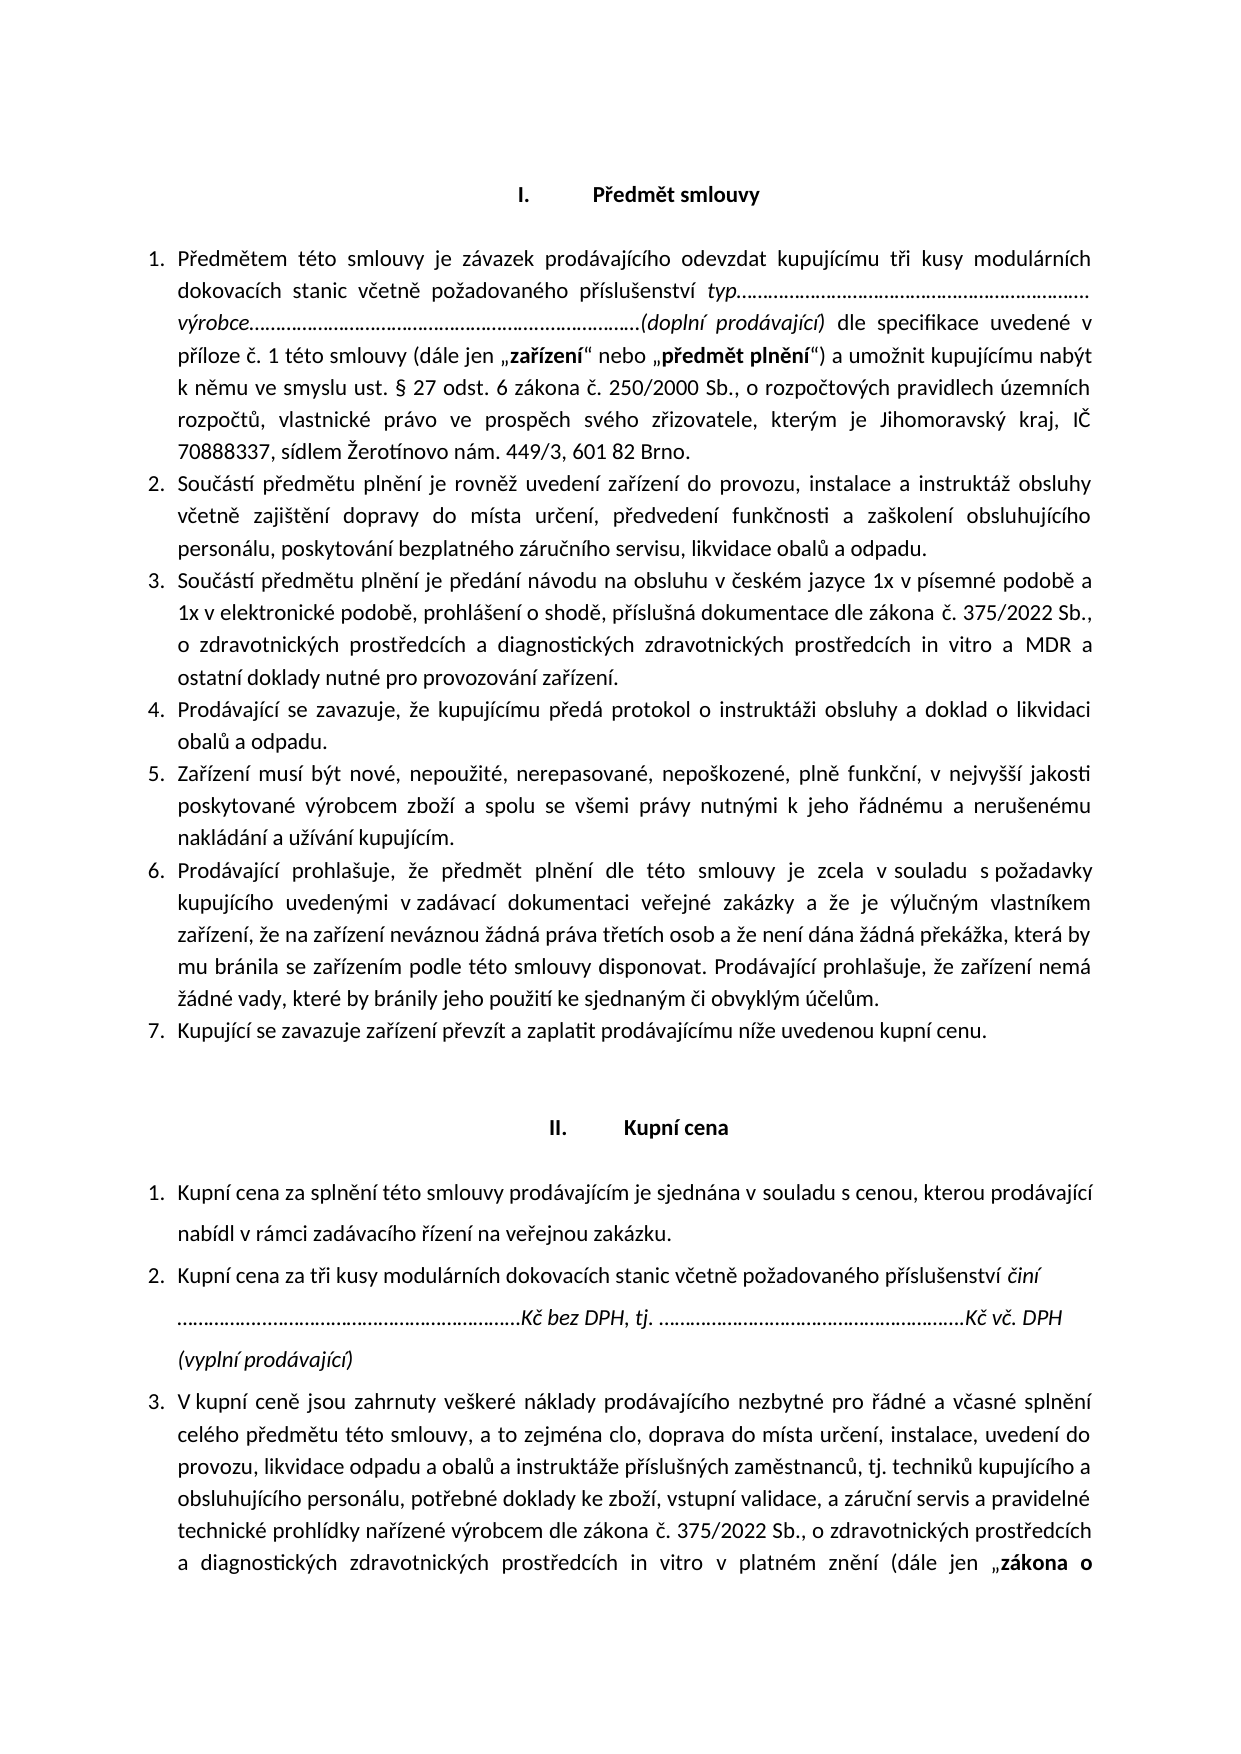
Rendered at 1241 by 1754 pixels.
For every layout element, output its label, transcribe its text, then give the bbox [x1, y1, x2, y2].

list Kupní cena za splnění této smlouvy prodávajícím je sjednána v souladu s cenou, kterou prodávající nabídl v rámci zadávacího řízení na veřejnou zakázku. [148, 1178, 1093, 1248]
list Kupní cena [185, 1113, 1093, 1141]
list Součástí předmětu plnění je rovněž uvedení zařízení do provozu, instalace a instruktáž obsluhy včetně zajištění dopravy do místa určení, předvedení funkčnosti a zaškolení obsluhujícího personálu, poskytování bezplatného záručního servisu, likvidace obalů a odpadu. [148, 469, 1093, 562]
list Kupující se zavazuje zařízení převzít a zaplatit prodávajícímu níže uvedenou kupní cenu. [148, 1017, 1093, 1045]
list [148, 1387, 1093, 1576]
list Prodávající se zavazuje, že kupujícímu předá protokol o instruktáži obsluhy a doklad o likvidaci obalů a odpadu. [148, 695, 1093, 755]
list Předmětem této smlouvy je závazek prodávajícího odevzdat kupujícímu tři kusy modulárních dokovacích stanic včetně požadovaného příslušenství typ…………………………………………………………. výrobce………………………………………………..………………(doplní prodávající) dle specifikace uvedené v příloze č. 1 této smlouvy (dále jen „zařízení“ nebo „předmět plnění“) a umožnit kupujícímu nabýt k němu ve smyslu ust. § 27 odst. 6 zákona č. 250/2000 Sb., o rozpočtových pravidlech územních rozpočtů, vlastnické právo ve prospěch svého zřizovatele, kterým je Jihomoravský kraj, IČ 70888337, sídlem Žerotínovo nám. 449/3, 601 82 Brno. [148, 244, 1093, 465]
list Prodávající prohlašuje, že předmět plnění dle této smlouvy je zcela v souladu s požadavky kupujícího uvedenými v zadávací dokumentaci veřejné zakázky a že je výlučným vlastníkem zařízení, že na zařízení neváznou žádná práva třetích osob a že není dána žádná překážka, která by mu bránila se zařízením podle této smlouvy disponovat. Prodávající prohlašuje, že zařízení nemá žádné vady, které by bránily jeho použití ke sjednaným či obvyklým účelům. [148, 856, 1093, 1012]
list Součástí předmětu plnění je předání návodu na obsluhu v českém jazyce 1x v písemné podobě a 1x v elektronické podobě, prohlášení o shodě, příslušná dokumentace dle zákona č. 375/2022 Sb., o zdravotnických prostředcích a diagnostických zdravotnických prostředcích in vitro a MDR a ostatní doklady nutné pro provozování zařízení. [148, 566, 1093, 691]
list Zařízení musí být nové, nepoužité, nerepasované, nepoškozené, plně funkční, v nejvyšší jakosti poskytované výrobcem zboží a spolu se všemi právy nutnými k jeho řádnému a nerušenému nakládání a užívání kupujícím. [148, 759, 1093, 852]
list Kupní cena za tři kusy modulárních dokovacích stanic včetně požadovaného příslušenství činí ……………..…………………………………………Kč bez DPH, tj. ………………………………………………….Kč vč. DPH (vyplní prodávající) [148, 1262, 1093, 1373]
list Předmět smlouvy [185, 180, 1093, 208]
